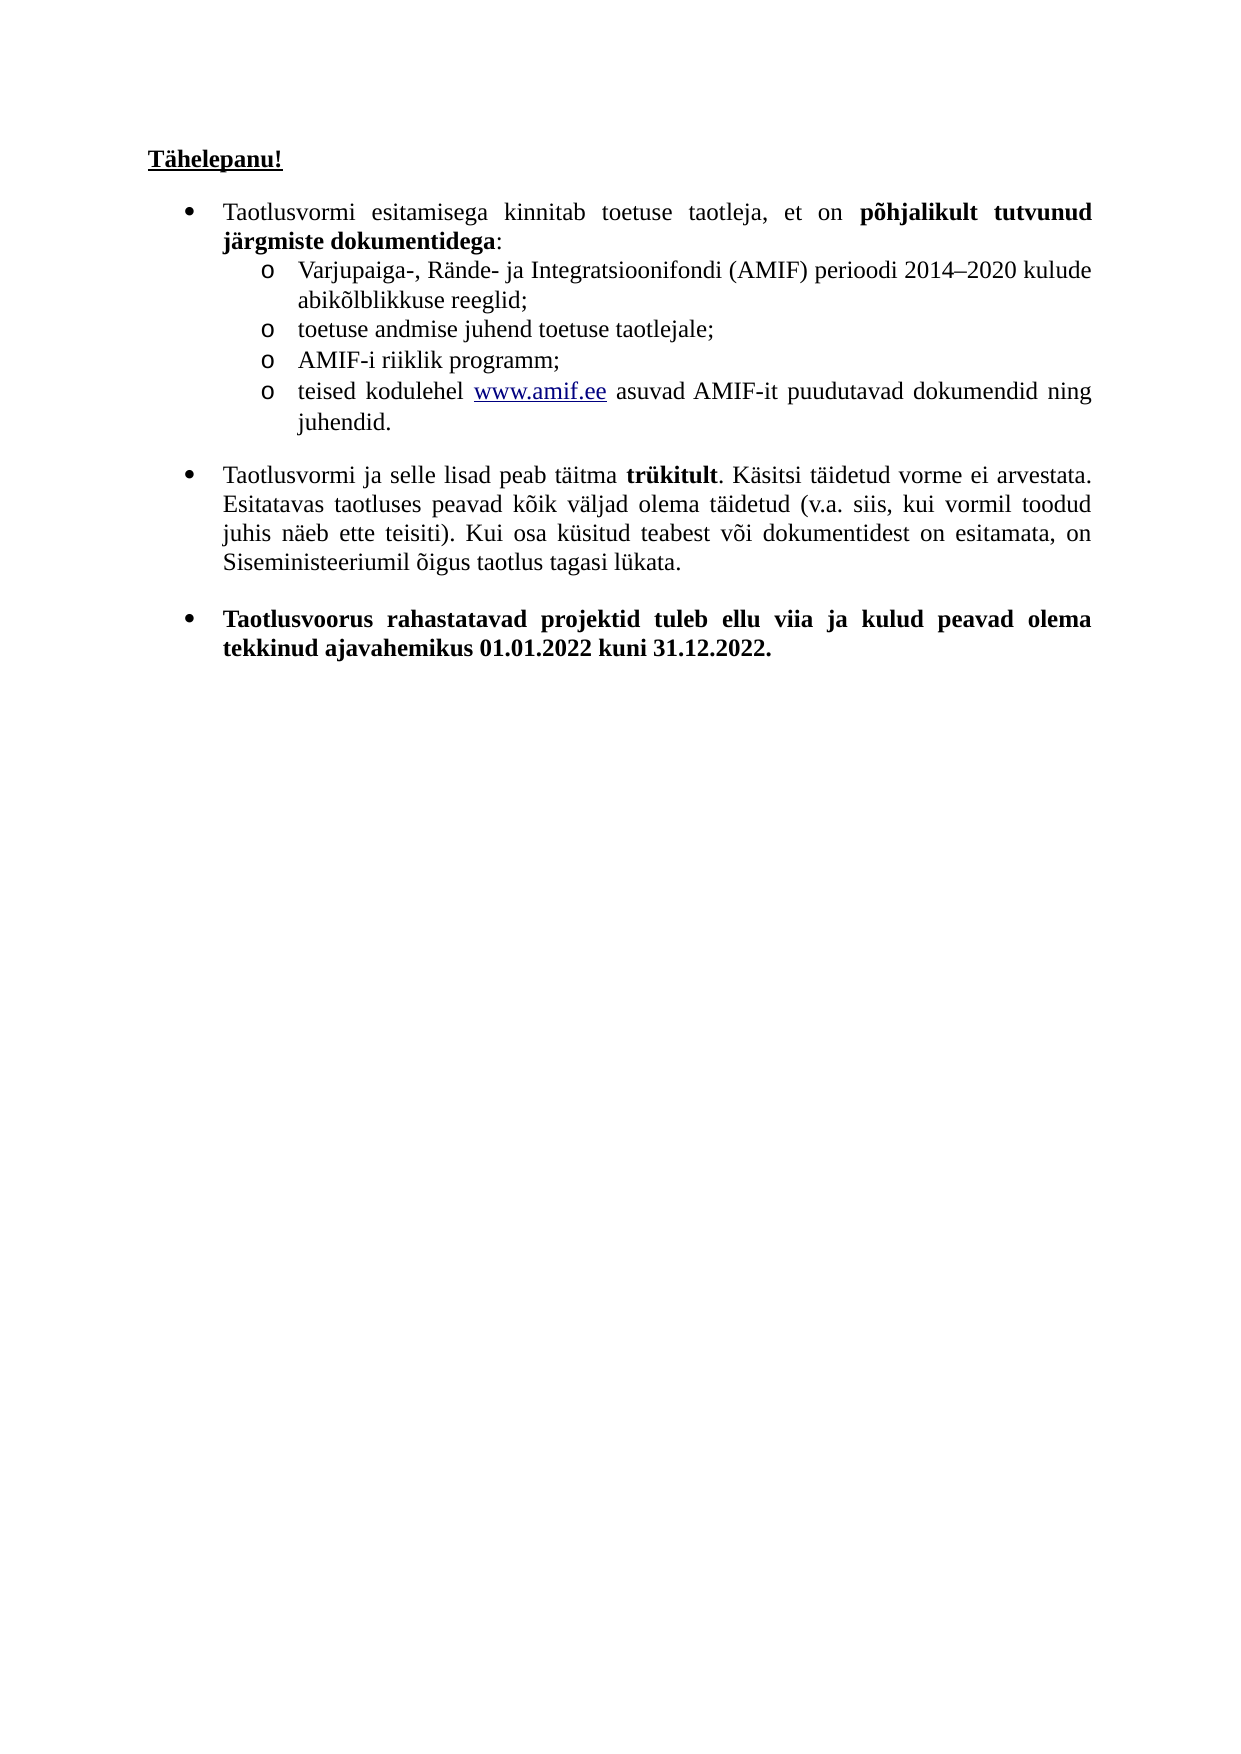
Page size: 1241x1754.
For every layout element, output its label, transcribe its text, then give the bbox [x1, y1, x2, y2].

list Varjupaiga-, Rände- ja Integratsioonifondi (AMIF) perioodi 2014–2020 kulude abikõlblikkuse reeglid; [260, 255, 1092, 314]
list teised kodulehel www.amif.ee asuvad AMIF-it puudutavad dokumendid ning juhendid. [260, 376, 1092, 436]
text Tähelepanu! [148, 148, 1092, 172]
list Taotlusvoorus rahastatavad projektid tuleb ellu viia ja kulud peavad olema tekkinud ajavahemikus 01.01.2022 kuni 31.12.2022. [185, 604, 1092, 662]
list toetuse andmise juhend toetuse taotlejale; [260, 314, 1092, 345]
list Taotlusvormi esitamisega kinnitab toetuse taotleja, et on põhjalikult tutvunud järgmiste dokumentidega: [185, 197, 1092, 255]
list AMIF-i riiklik programm; [260, 345, 1092, 376]
list Taotlusvormi ja selle lisad peab täitma trükitult. Käsitsi täidetud vorme ei arvestata. Esitatavas taotluses peavad kõik väljad olema täidetud (v.a. siis, kui vormil toodud juhis näeb ette teisiti). Kui osa küsitud teabest või dokumentidest on esitamata, on Siseministeeriumil õigus taotlus tagasi lükata. [185, 460, 1092, 575]
